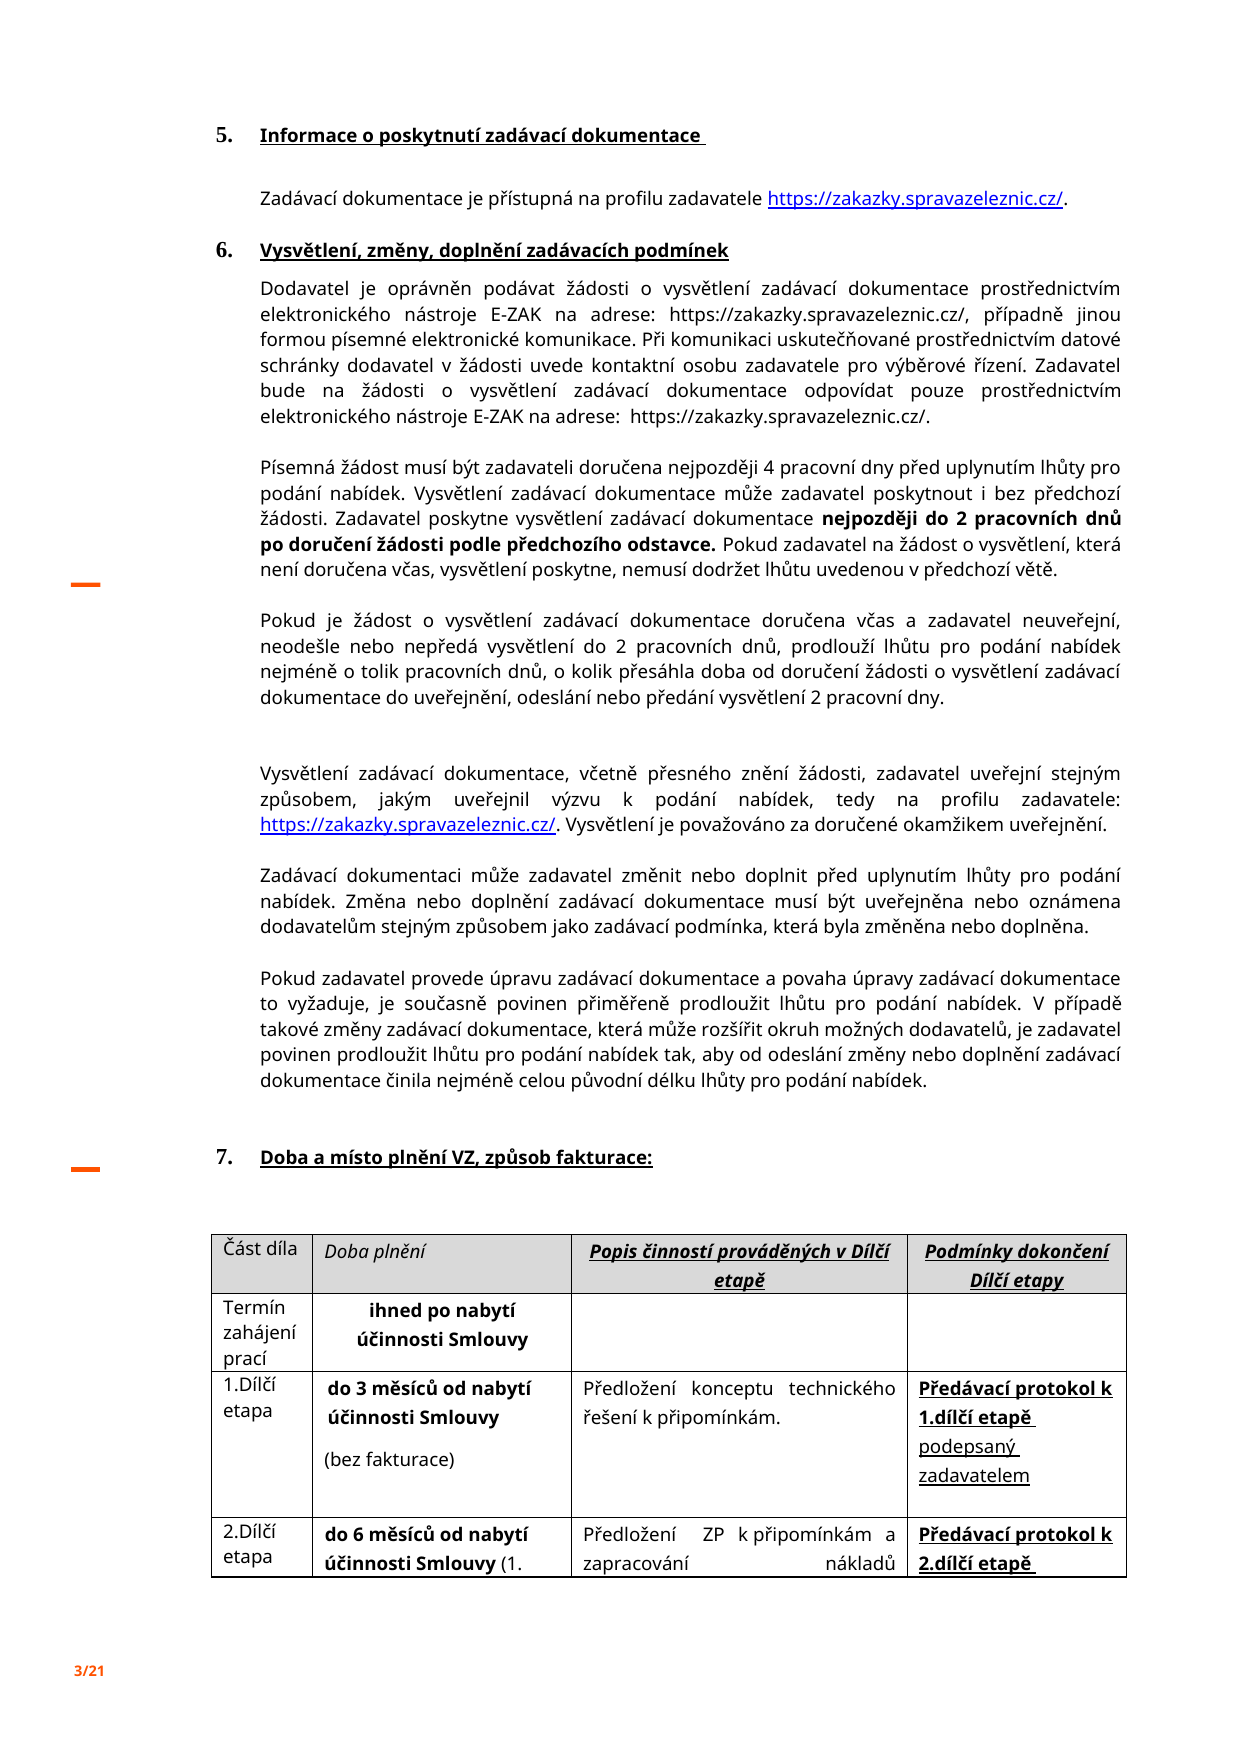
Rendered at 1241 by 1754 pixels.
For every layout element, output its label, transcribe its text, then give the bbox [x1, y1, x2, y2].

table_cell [572, 1518, 907, 1576]
table_cell Předložení konceptu technického řešení k připomínkám. [572, 1372, 907, 1517]
list Vysvětlení, změny, doplnění zadávacích podmínek [216, 236, 1122, 263]
text Zadávací dokumentace je přístupná na profilu zadavatele https://zakazky.spravazeleznic.cz/. [260, 185, 1122, 211]
table_header Část díla [212, 1235, 312, 1293]
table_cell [313, 1518, 571, 1576]
table_cell 1.Dílčí etapa [212, 1372, 312, 1517]
table_cell Termín zahájení prací [212, 1294, 312, 1371]
table_cell do 3 měsíců od nabytí účinnosti Smlouvy (bez fakturace) [313, 1372, 571, 1517]
table_cell ihned po nabytí účinnosti Smlouvy [313, 1294, 571, 1371]
text Pokud zadavatel provede úpravu zadávací dokumentace a povaha úpravy zadávací dokumentace to vyžaduje, je současně povinen přiměřeně prodloužit lhůtu pro podání nabídek. V případě takové změny zadávací dokumentace, která může rozšířit okruh možných dodavatelů, je zadavatel povinen prodloužit lhůtu pro podání nabídek tak, aby od odeslání změny nebo doplnění zadávací dokumentace činila nejméně celou původní délku lhůty pro podání nabídek. [260, 965, 1122, 1092]
list Doba a místo plnění VZ, způsob fakturace: [216, 1143, 1122, 1170]
text Dodavatel je oprávněn podávat žádosti o vysvětlení zadávací dokumentace prostřednictvím elektronického nástroje E-ZAK na adrese: https://zakazky.spravazeleznic.cz/, případně jinou formou písemné elektronické komunikace. Při komunikaci uskutečňované prostřednictvím datové schránky dodavatel v žádosti uvede kontaktní osobu zadavatele pro výběrové řízení. Zadavatel bude na žádosti o vysvětlení zadávací dokumentace odpovídat pouze prostřednictvím elektronického nástroje E-ZAK na adrese: https://zakazky.spravazeleznic.cz/. [260, 276, 1122, 429]
text Písemná žádost musí být zadavateli doručena nejpozději 4 pracovní dny před uplynutím lhůty pro podání nabídek. Vysvětlení zadávací dokumentace může zadavatel poskytnout i bez předchozí žádosti. Zadavatel poskytne vysvětlení zadávací dokumentace nejpozději do 2 pracovních dnů po doručení žádosti podle předchozího odstavce. Pokud zadavatel na žádost o vysvětlení, která není doručena včas, vysvětlení poskytne, nemusí dodržet lhůtu uvedenou v předchozí větě. [260, 454, 1122, 582]
table_cell 2.Dílčí etapa [212, 1518, 312, 1576]
text Zadávací dokumentaci může zadavatel změnit nebo doplnit před uplynutím lhůty pro podání nabídek. Změna nebo doplnění zadávací dokumentace musí být uveřejněna nebo oznámena dodavatelům stejným způsobem jako zadávací podmínka, která byla změněna nebo doplněna. [260, 863, 1122, 939]
text Vysvětlení zadávací dokumentace, včetně přesného znění žádosti, zadavatel uveřejní stejným způsobem, jakým uveřejnil výzvu k podání nabídek, tedy na profilu zadavatele: https://zakazky.spravazeleznic.cz/. Vysvětlení je považováno za doručené okamžikem uveřejnění. [260, 761, 1122, 837]
table_header Podmínky dokončení Dílčí etapy [908, 1235, 1126, 1293]
text Pokud je žádost o vysvětlení zadávací dokumentace doručena včas a zadavatel neuveřejní, neodešle nebo nepředá vysvětlení do 2 pracovních dnů, prodlouží lhůtu pro podání nabídek nejméně o tolik pracovních dnů, o kolik přesáhla doba od doručení žádosti o vysvětlení zadávací dokumentace do uveřejnění, odeslání nebo předání vysvětlení 2 pracovní dny. [260, 607, 1122, 709]
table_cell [908, 1518, 1126, 1576]
table_header Popis činností prováděných v Dílčí etapě [572, 1235, 907, 1293]
table_cell Předávací protokol k 1.dílčí etapě podepsaný zadavatelem [908, 1372, 1126, 1517]
table_cell [572, 1294, 907, 1371]
table_cell [908, 1294, 1126, 1371]
table_header Doba plnění [313, 1235, 571, 1293]
list Informace o poskytnutí zadávací dokumentace [216, 121, 1122, 147]
